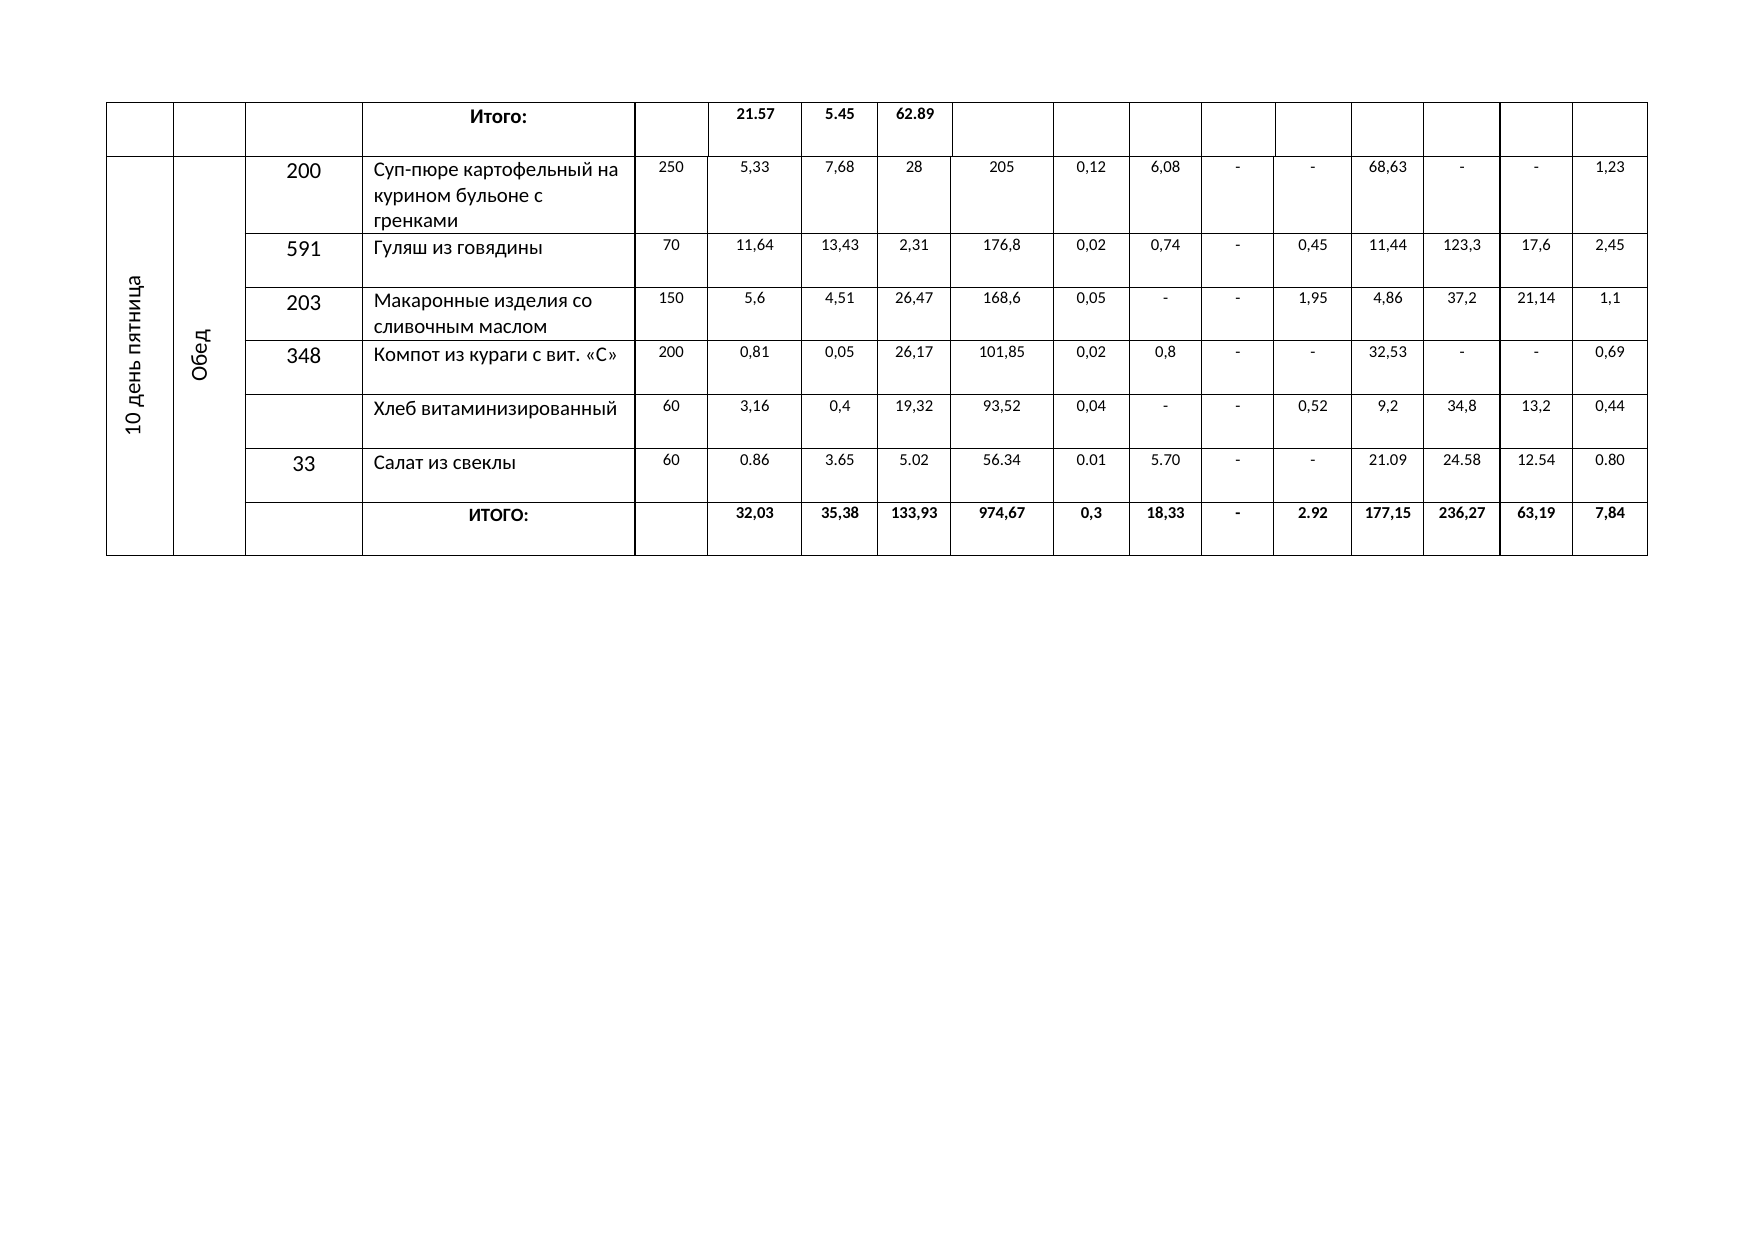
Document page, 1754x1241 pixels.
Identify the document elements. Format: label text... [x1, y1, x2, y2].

table_cell 0,74 [1130, 234, 1201, 287]
table_cell 250 [636, 157, 707, 233]
table_cell 123,3 [1424, 234, 1499, 287]
table_cell [246, 395, 362, 448]
table_cell 60 [636, 395, 707, 448]
table_cell [1130, 103, 1201, 156]
table_cell 0,12 [1054, 157, 1129, 233]
table_cell Макаронные изделия со сливочным маслом [363, 288, 634, 340]
table_cell 56.34 [951, 449, 1053, 502]
table_cell 348 [246, 341, 362, 394]
table_cell 33 [246, 449, 362, 502]
table_cell [107, 103, 173, 156]
table_cell 974,67 [951, 503, 1053, 555]
table_cell 13,2 [1501, 395, 1572, 448]
table_cell 5.45 [802, 103, 877, 156]
table_cell 5,6 [708, 288, 801, 340]
table_cell 24.58 [1424, 449, 1499, 502]
table_cell 203 [246, 288, 362, 340]
table_cell - [1202, 341, 1273, 394]
table_cell 0,04 [1054, 395, 1129, 448]
table_cell 0,69 [1573, 341, 1647, 394]
table_cell 17,6 [1501, 234, 1572, 287]
table_cell 2.92 [1274, 503, 1351, 555]
table_cell [1352, 103, 1423, 156]
table_cell [1202, 103, 1275, 156]
table_cell [1501, 103, 1572, 156]
table_cell 62.89 [878, 103, 952, 156]
table_cell 11,44 [1352, 234, 1423, 287]
table_cell - [1202, 449, 1273, 502]
table_cell 13,43 [802, 234, 877, 287]
table_cell - [1501, 341, 1572, 394]
table_cell 5,33 [708, 157, 801, 233]
table_cell 19,32 [878, 395, 950, 448]
table_cell - [1202, 157, 1273, 233]
table_cell 2,31 [878, 234, 950, 287]
table_cell 0,05 [1054, 288, 1129, 340]
table_cell Салат из свеклы [363, 449, 634, 502]
table_cell - [1202, 395, 1273, 448]
table_cell 0.01 [1054, 449, 1129, 502]
table_cell 1,95 [1274, 288, 1351, 340]
table_cell Обед [174, 157, 245, 555]
table_cell - [1202, 234, 1273, 287]
table_cell 9,2 [1352, 395, 1423, 448]
table_cell [636, 103, 708, 156]
table_cell 176,8 [951, 234, 1053, 287]
table_cell 7,68 [802, 157, 877, 233]
table_cell 35,38 [802, 503, 877, 555]
table_cell 7,84 [1573, 503, 1647, 555]
table_cell 21.09 [1352, 449, 1423, 502]
table_cell 0.80 [1573, 449, 1647, 502]
table_cell 0,45 [1274, 234, 1351, 287]
table_cell 168,6 [951, 288, 1053, 340]
table_cell [246, 503, 362, 555]
table_cell 4,51 [802, 288, 877, 340]
table_cell 5.02 [878, 449, 950, 502]
table_cell 60 [636, 449, 707, 502]
table_cell 4,86 [1352, 288, 1423, 340]
table_cell 200 [636, 341, 707, 394]
table_cell 68,63 [1352, 157, 1423, 233]
table_cell 32,53 [1352, 341, 1423, 394]
table_cell 236,27 [1424, 503, 1499, 555]
table_cell 34,8 [1424, 395, 1499, 448]
table_cell 0,02 [1054, 341, 1129, 394]
table_cell - [1202, 288, 1273, 340]
table_cell 177,15 [1352, 503, 1423, 555]
table_cell Компот из кураги с вит. «С» [363, 341, 634, 394]
table_cell 70 [636, 234, 707, 287]
table_cell 2,45 [1573, 234, 1647, 287]
table_cell 26,17 [878, 341, 950, 394]
table_cell 1,23 [1573, 157, 1647, 233]
table_cell Гуляш из говядины [363, 234, 634, 287]
table_cell - [1274, 449, 1351, 502]
table_cell 205 [951, 157, 1053, 233]
table_cell [174, 103, 245, 156]
table_cell 3,16 [708, 395, 801, 448]
table_cell 1,1 [1573, 288, 1647, 340]
table_cell [1424, 103, 1499, 156]
table_cell - [1202, 503, 1273, 555]
table_cell 21,14 [1501, 288, 1572, 340]
table_cell 11,64 [708, 234, 801, 287]
table_cell - [1424, 341, 1499, 394]
table_cell [953, 103, 1053, 156]
table_cell - [1424, 157, 1499, 233]
table_cell ИТОГО: [363, 503, 634, 555]
table_cell 0,4 [802, 395, 877, 448]
table_cell 591 [246, 234, 362, 287]
table_cell - [1130, 288, 1201, 340]
table_cell - [1130, 395, 1201, 448]
table_cell 0.86 [708, 449, 801, 502]
table_cell 26,47 [878, 288, 950, 340]
table_cell 21.57 [709, 103, 801, 156]
table_cell 0,02 [1054, 234, 1129, 287]
table_cell 28 [878, 157, 950, 233]
table_cell 0,52 [1274, 395, 1351, 448]
table_cell 133,93 [878, 503, 950, 555]
table_cell 0,8 [1130, 341, 1201, 394]
table_cell - [1501, 157, 1572, 233]
table_cell 0,05 [802, 341, 877, 394]
table_cell [1276, 103, 1351, 156]
table_cell 37,2 [1424, 288, 1499, 340]
table_cell 6,08 [1130, 157, 1201, 233]
table_cell 0,81 [708, 341, 801, 394]
table_cell - [1274, 341, 1351, 394]
table_cell [636, 503, 707, 555]
table_cell 101,85 [951, 341, 1053, 394]
table_cell Итого: [363, 103, 634, 156]
table_cell 32,03 [708, 503, 801, 555]
table_cell 10 день пятница [107, 157, 173, 555]
table_cell 63,19 [1501, 503, 1572, 555]
table_cell 18,33 [1130, 503, 1201, 555]
table_cell [1573, 103, 1647, 156]
table_cell 3.65 [802, 449, 877, 502]
table_cell Хлеб витаминизированный [363, 395, 634, 448]
table_cell [1054, 103, 1129, 156]
table_cell 93,52 [951, 395, 1053, 448]
table_cell 5.70 [1130, 449, 1201, 502]
table_cell 200 [246, 157, 362, 233]
table_cell 150 [636, 288, 707, 340]
table_cell Суп-пюре картофельный на курином бульоне с гренками [363, 157, 634, 233]
table_cell 0,44 [1573, 395, 1647, 448]
table_cell - [1274, 157, 1351, 233]
table_cell 0,3 [1054, 503, 1129, 555]
table_cell 12.54 [1501, 449, 1572, 502]
table_cell [246, 103, 362, 156]
